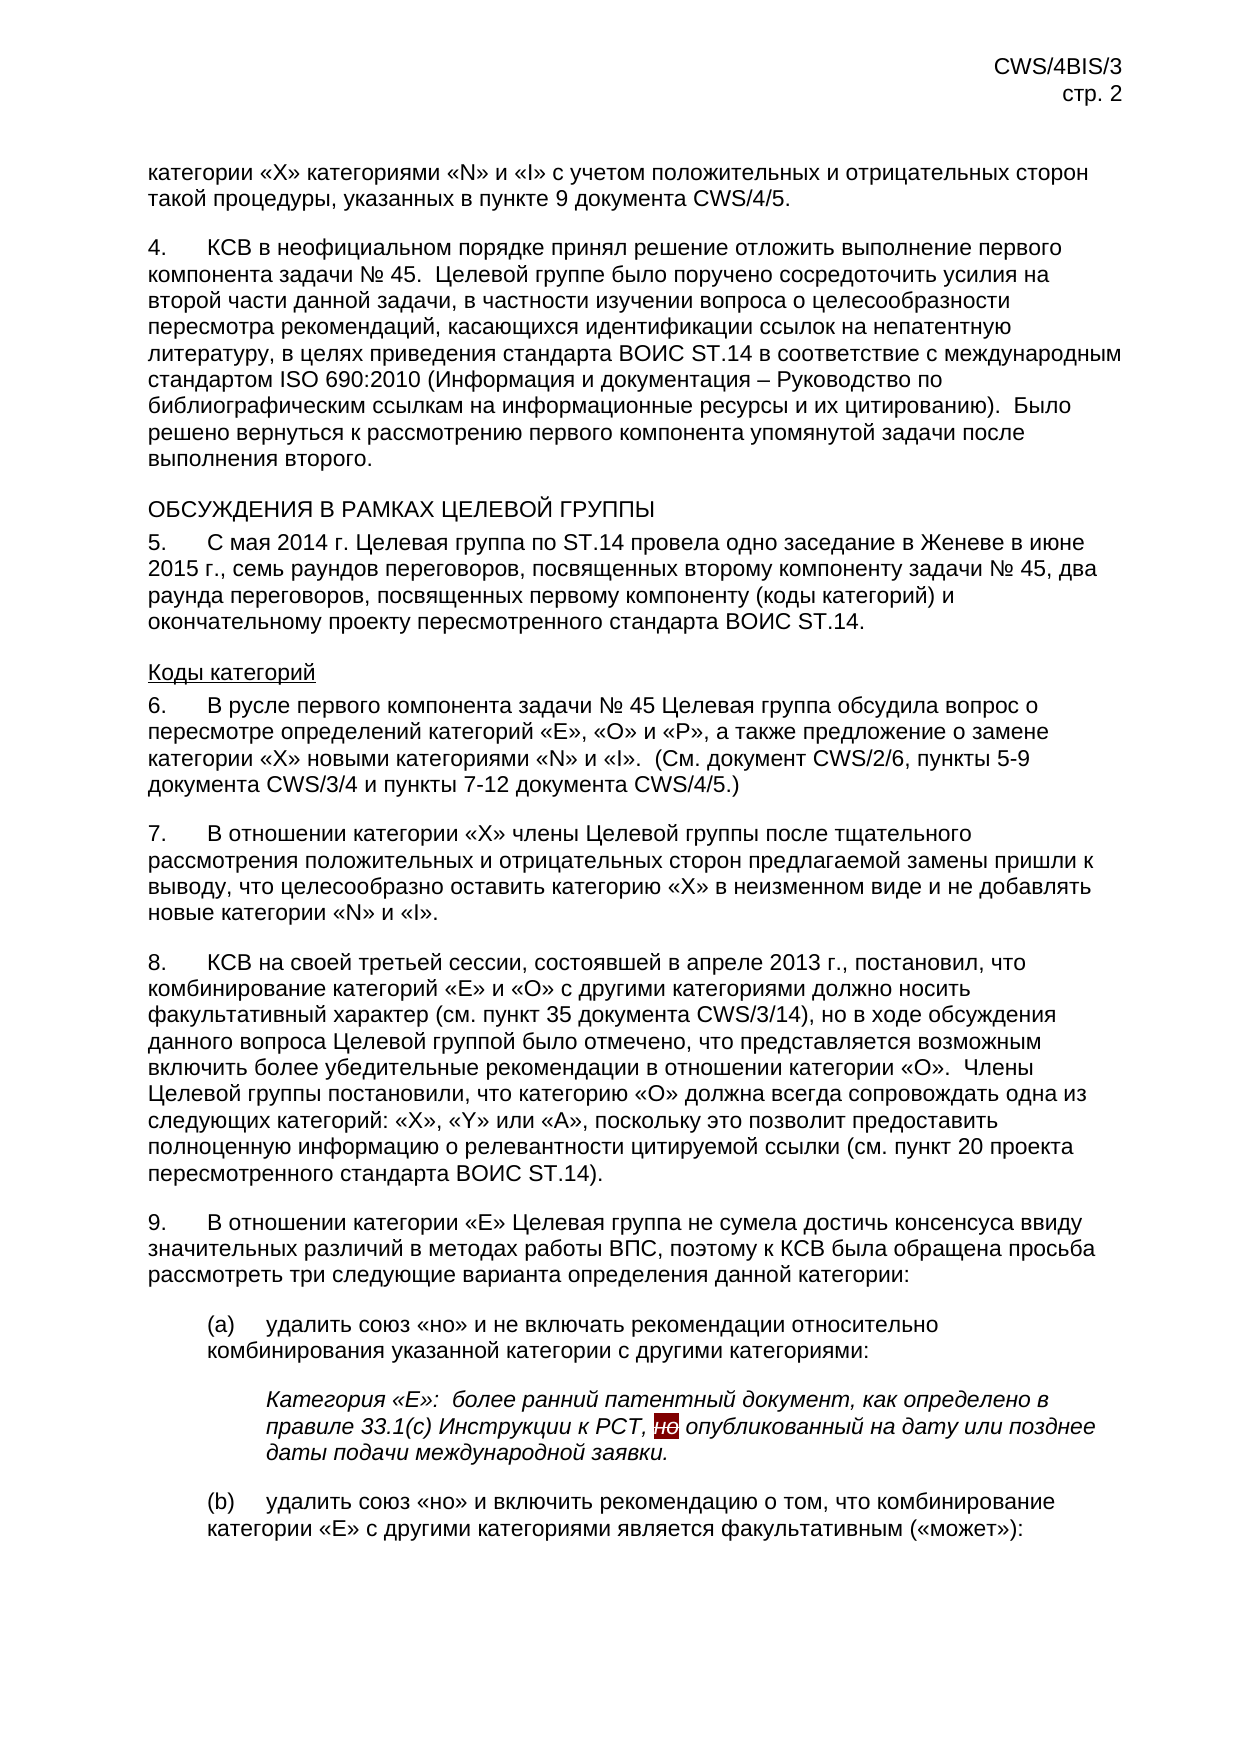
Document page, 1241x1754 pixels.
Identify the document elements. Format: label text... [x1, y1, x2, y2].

list КСВ на своей третьей сессии, состоявшей в апреле 2013 г., постановил, что комбинирование категорий «E» и «O» с другими категориями должно носить факультативный характер (см. пункт 35 документа CWS/3/14), но в ходе обсуждения данного вопроса Целевой группой было отмечено, что представляется возможным включить более убедительные рекомендации в отношении категории «O». Члены Целевой группы постановили, что категорию «O» должна всегда сопровождать одна из следующих категорий: «X», «Y» или «A», поскольку это позволит предоставить полноценную информацию о релевантности цитируемой ссылки (см. пункт 20 проекта пересмотренного стандарта ВОИС ST.14). [148, 949, 1122, 1186]
subtitle ОБСУЖДЕНИЯ В РАМКАХ ЦЕЛЕВОЙ ГРУППЫ [148, 496, 1122, 523]
list удалить союз «но» и не включать рекомендации относительно комбинирования указанной категории с другими категориями: [207, 1311, 1122, 1363]
list С мая 2014 г. Целевая группа по ST.14 провела одно заседание в Женеве в июне 2015 г., семь раундов переговоров, посвященных второму компоненту задачи № 45, два раунда переговоров, посвященных первому компоненту (коды категорий) и окончательному проекту пересмотренного стандарта ВОИС ST.14. [148, 529, 1122, 634]
list В отношении категории «E» Целевая группа не сумела достичь консенсуса ввиду значительных различий в методах работы ВПС, поэтому к КСВ была обращена просьба рассмотреть три следующие варианта определения данной категории: [148, 1209, 1122, 1288]
list В русле первого компонента задачи № 45 Целевая группа обсудила вопрос о пересмотре определений категорий «E», «O» и «P», а также предложение о замене категории «X» новыми категориями «N» и «I». (См. документ CWS/2/6, пункты 5-9 документа CWS/3/4 и пункты 7-12 документа CWS/4/5.) [148, 692, 1122, 797]
list В отношении категории «X» члены Целевой группы после тщательного рассмотрения положительных и отрицательных сторон предлагаемой замены пришли к выводу, что целесообразно оставить категорию «X» в неизменном виде и не добавлять новые категории «N» и «I». [148, 820, 1122, 926]
text Категория «Е»: более ранний патентный документ, как определено в правиле 33.1(c) Инструкции к PCT, но опубликованный на дату или позднее даты подачи международной заявки. [266, 1386, 1122, 1465]
list удалить союз «но» и включить рекомендацию о том, что комбинирование категории «Е» с другими категориями является факультативным («может»): [207, 1488, 1122, 1541]
subtitle Коды категорий [148, 659, 1122, 686]
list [148, 158, 1122, 211]
list КСВ в неофициальном порядке принял решение отложить выполнение первого компонента задачи № 45. Целевой группе было поручено сосредоточить усилия на второй части данной задачи, в частности изучении вопроса о целесообразности пересмотра рекомендаций, касающихся идентификации ссылок на непатентную литературу, в целях приведения стандарта ВОИС ST.14 в соответствие с международным стандартом ISO 690:2010 (Информация и документация – Руководство по библиографическим ссылкам на информационные ресурсы и их цитированию). Было решено вернуться к рассмотрению первого компонента упомянутой задачи после выполнения второго. [148, 234, 1122, 471]
